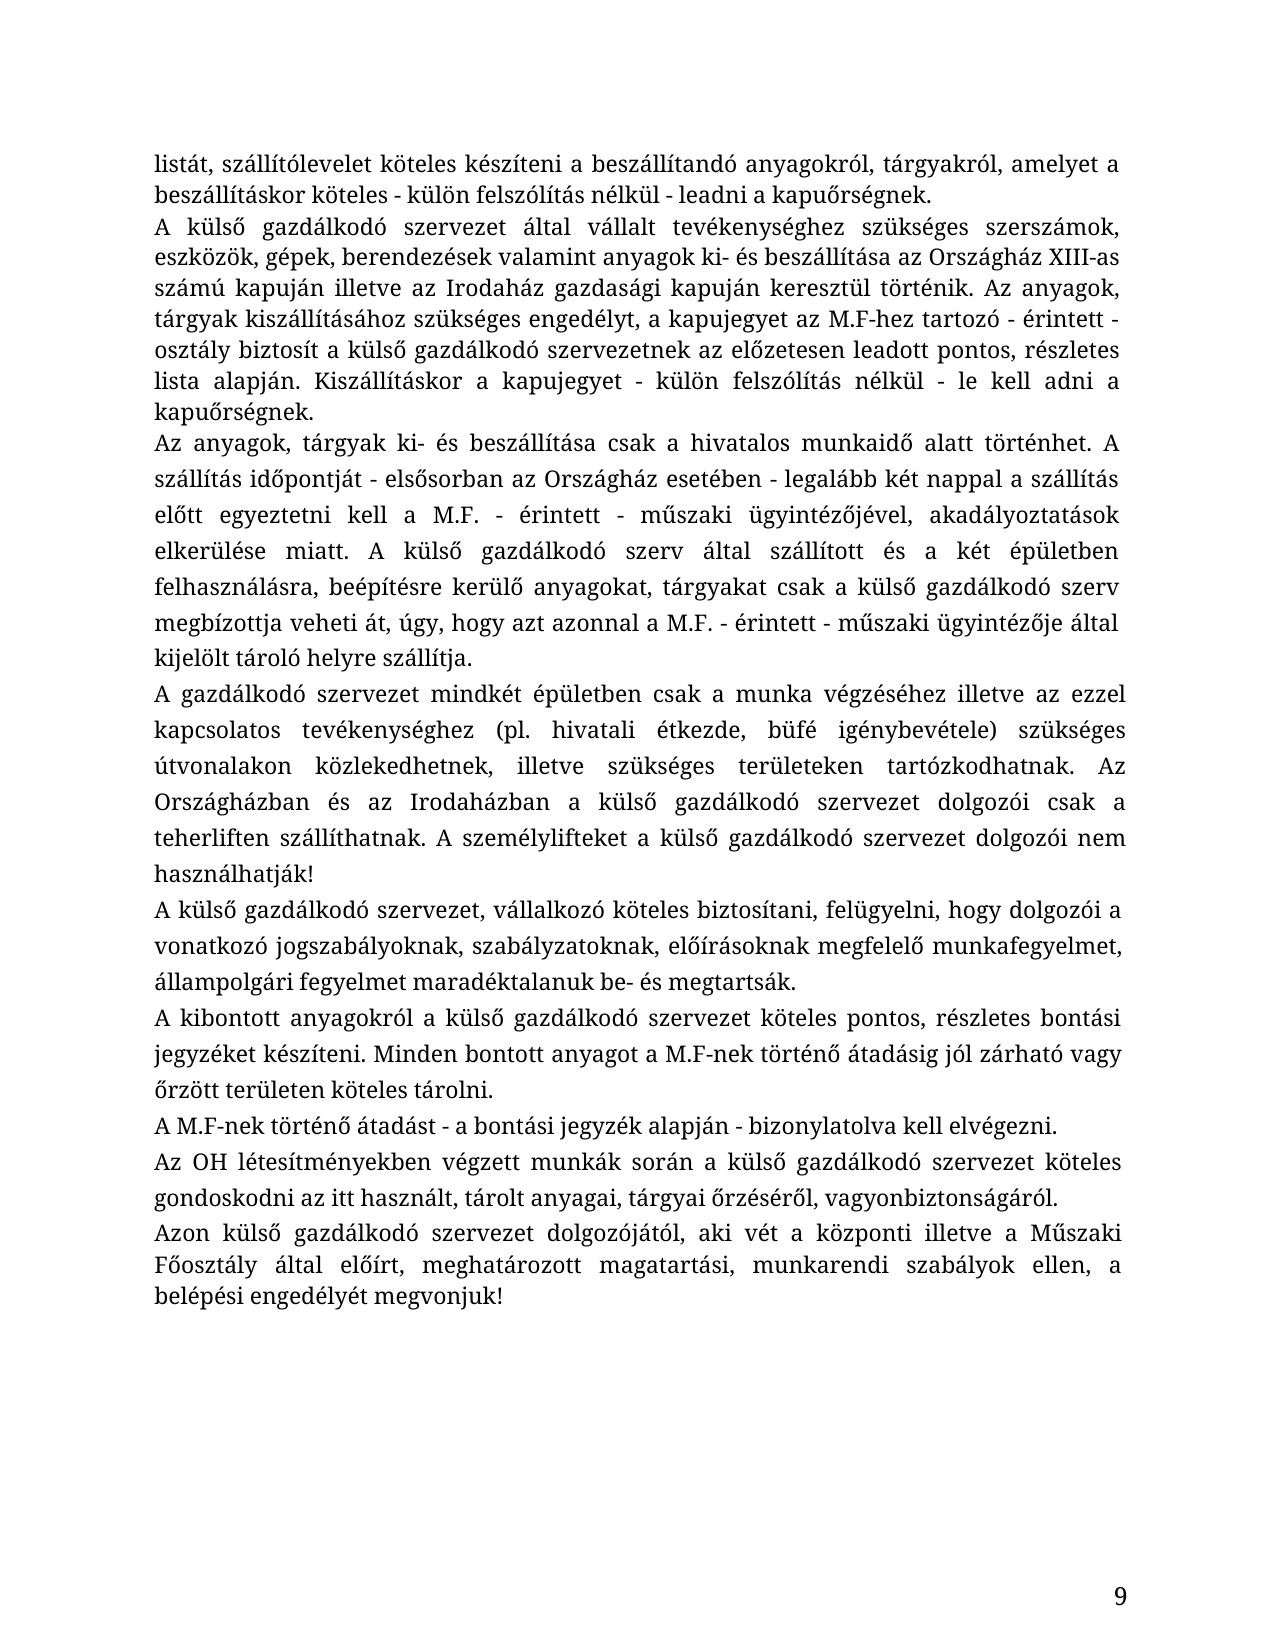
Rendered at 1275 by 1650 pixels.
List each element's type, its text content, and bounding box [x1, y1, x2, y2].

text A külső gazdálkodó szervezet által vállalt tevékenységhez szükséges szerszámok, eszközök, gépek, berendezések valamint anyagok ki- és beszállítása az Országház XIII-as számú kapuján illetve az Irodaház gazdasági kapuján keresztül történik. Az anyagok, tárgyak kiszállításához szükséges engedélyt, a kapujegyet az M.F-hez tartozó - érintett - osztály biztosít a külső gazdálkodó szervezetnek az előzetesen leadott pontos, részletes lista alapján. Kiszállításkor a kapujegyet - külön felszólítás nélkül - le kell adni a kapuőrségnek. [154, 210, 1121, 427]
text A külső gazdálkodó szervezet, vállalkozó köteles biztosítani, felügyelni, hogy dolgozói a vonatkozó jogszabályoknak, szabályzatoknak, előírásoknak megfelelő munkafegyelmet, állampolgári fegyelmet maradéktalanuk be- és megtartsák. [154, 894, 1123, 997]
text Az OH létesítményekben végzett munkák során a külső gazdálkodó szervezet köteles gondoskodni az itt használt, tárolt anyagai, tárgyai őrzéséről, vagyonbiztonságáról. [154, 1146, 1123, 1213]
text A kibontott anyagokról a külső gazdálkodó szervezet köteles pontos, részletes bontási jegyzéket készíteni. Minden bontott anyagot a M.F-nek történő átadásig jól zárható vagy őrzött területen köteles tárolni. [154, 1002, 1123, 1105]
text Az anyagok, tárgyak ki- és beszállítása csak a hivatalos munkaidő alatt történhet. A szállítás időpontját - elsősorban az Országház esetében - legalább két nappal a szállítás előtt egyeztetni kell a M.F. - érintett - műszaki ügyintézőjével, akadályoztatások elkerülése miatt. A külső gazdálkodó szerv által szállított és a két épületben felhasználásra, beépítésre kerülő anyagokat, tárgyakat csak a külső gazdálkodó szerv megbízottja veheti át, úgy, hogy azt azonnal a M.F. - érintett - műszaki ügyintézője által kijelölt tároló helyre szállítja. [154, 427, 1121, 674]
text Azon külső gazdálkodó szervezet dolgozójától, aki vét a központi illetve a Műszaki Főosztály által előírt, meghatározott magatartási, munkarendi szabályok ellen, a belépési engedélyét megvonjuk! [154, 1217, 1123, 1311]
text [154, 148, 1121, 210]
text A M.F-nek történő átadást - a bontási jegyzék alapján - bizonylatolva kell elvégezni. [154, 1109, 1127, 1141]
text A gazdálkodó szervezet mindkét épületben csak a munka végzéséhez illetve az ezzel kapcsolatos tevékenységhez (pl. hivatali étkezde, büfé igénybevétele) szükséges útvonalakon közlekedhetnek, illetve szükséges területeken tartózkodhatnak. Az Országházban és az Irodaházban a külső gazdálkodó szervezet dolgozói csak a teherliften szállíthatnak. A személylifteket a külső gazdálkodó szervezet dolgozói nem használhatják! [154, 678, 1127, 889]
